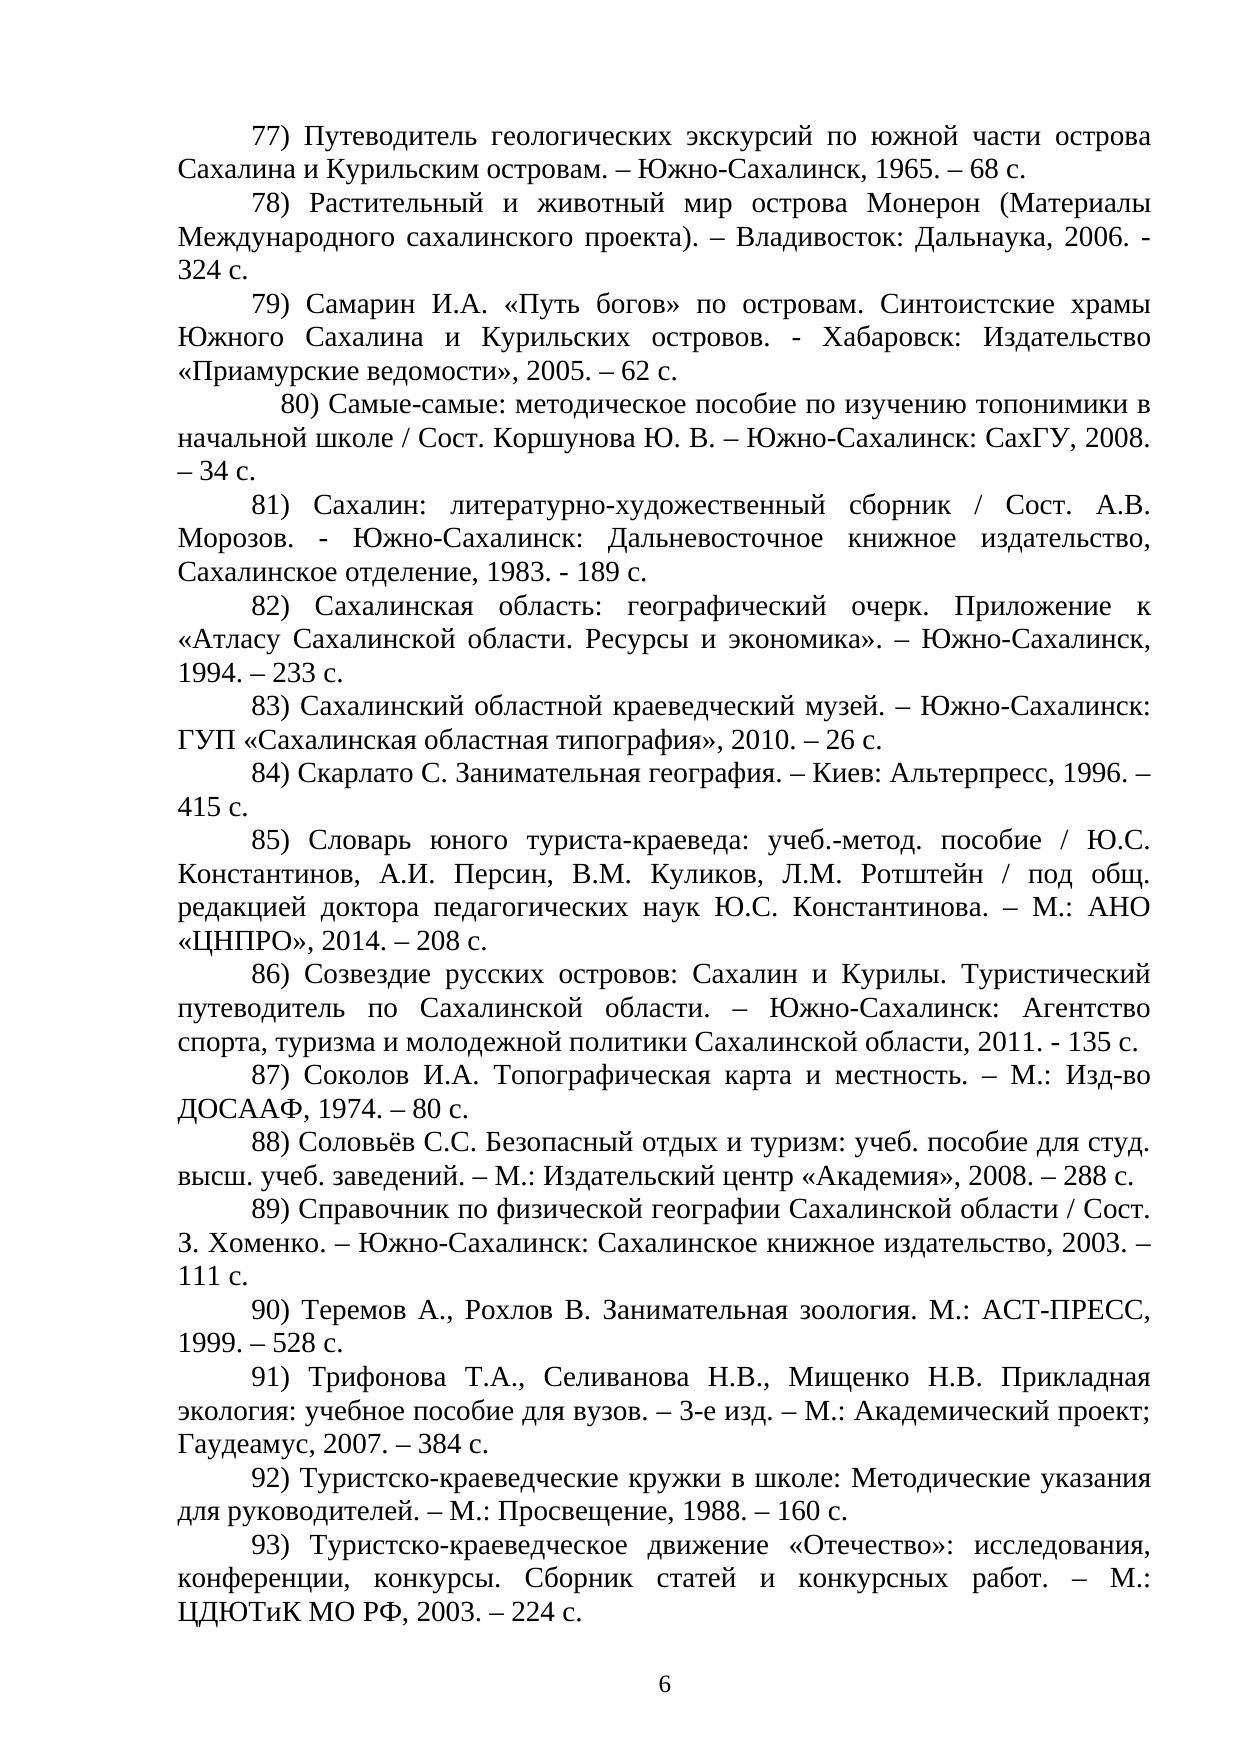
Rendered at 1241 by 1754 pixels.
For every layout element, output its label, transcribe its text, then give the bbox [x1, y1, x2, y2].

text 92) Туристско-краеведческие кружки в школе: Методические указания для руководителей. – М.: Просвещение, 1988. – 160 с. [177, 1460, 1152, 1527]
text 82) Сахалинская область: географический очерк. Приложение к «Атласу Сахалинской области. Ресурсы и экономика». – Южно-Сахалинск, 1994. – 233 с. [177, 588, 1152, 688]
text 90) Теремов А., Рохлов В. Занимательная зоология. М.: АСТ-ПРЕСС, 1999. – 528 с. [177, 1292, 1152, 1359]
text 88) Соловьёв С.С. Безопасный отдых и туризм: учеб. пособие для студ. высш. учеб. заведений. – М.: Издательский центр «Академия», 2008. – 288 с. [177, 1124, 1152, 1191]
text 91) Трифонова Т.А., Селиванова Н.В., Мищенко Н.В. Прикладная экология: учебное пособие для вузов. – 3-е изд. – М.: Академический проект; Гаудеамус, 2007. – 384 с. [177, 1359, 1152, 1460]
text 78) Растительный и животный мир острова Монерон (Материалы Международного сахалинского проекта). – Владивосток: Дальнаука, 2006. -324 с. [177, 185, 1152, 286]
text 86) Созвездие русских островов: Сахалин и Курилы. Туристический путеводитель по Сахалинской области. – Южно-Сахалинск: Агентство спорта, туризма и молодежной политики Сахалинской области, 2011. - 135 с. [177, 957, 1152, 1057]
text 93) Туристско-краеведческое движение «Отечество»: исследования, конференции, конкурсы. Сборник статей и конкурсных работ. – М.: ЦДЮТиК МО РФ, 2003. – 224 с. [177, 1527, 1152, 1627]
text 77) Путеводитель геологических экскурсий по южной части острова Сахалина и Курильским островам. – Южно-Сахалинск, 1965. – 68 с. [177, 118, 1152, 185]
text 81) Сахалин: литературно-художественный сборник / Сост. А.В. Морозов. - Южно-Сахалинск: Дальневосточное книжное издательство, Сахалинское отделение, 1983. - 189 с. [177, 487, 1152, 588]
text 89) Справочник по физической географии Сахалинской области / Сост. З. Хоменко. – Южно-Сахалинск: Сахалинское книжное издательство, 2003. – 111 с. [177, 1191, 1152, 1292]
text 87) Соколов И.А. Топографическая карта и местность. – М.: Изд-во ДОСААФ, 1974. – 80 с. [177, 1057, 1152, 1124]
text 84) Скарлато С. Занимательная география. – Киев: Альтерпресс, 1996. – 415 с. [177, 755, 1152, 822]
text 83) Сахалинский областной краеведческий музей. – Южно-Сахалинск: ГУП «Сахалинская областная типография», 2010. – 26 с. [177, 688, 1152, 755]
text 80) Самые-самые: методическое пособие по изучению топонимики в начальной школе / Сост. Коршунова Ю. В. – Южно-Сахалинск: СахГУ, 2008. – 34 с. [177, 386, 1152, 487]
text 79) Самарин И.А. «Путь богов» по островам. Синтоистские храмы Южного Сахалина и Курильских островов. - Хабаровск: Издательство «Приамурские ведомости», 2005. – 62 с. [177, 286, 1152, 386]
text 85) Словарь юного туриста-краеведа: учеб.-метод. пособие / Ю.С. Константинов, А.И. Персин, В.М. Куликов, Л.М. Ротштейн / под общ. редакцией доктора педагогических наук Ю.С. Константинова. – М.: АНО «ЦНПРО», 2014. – 208 с. [177, 822, 1152, 957]
